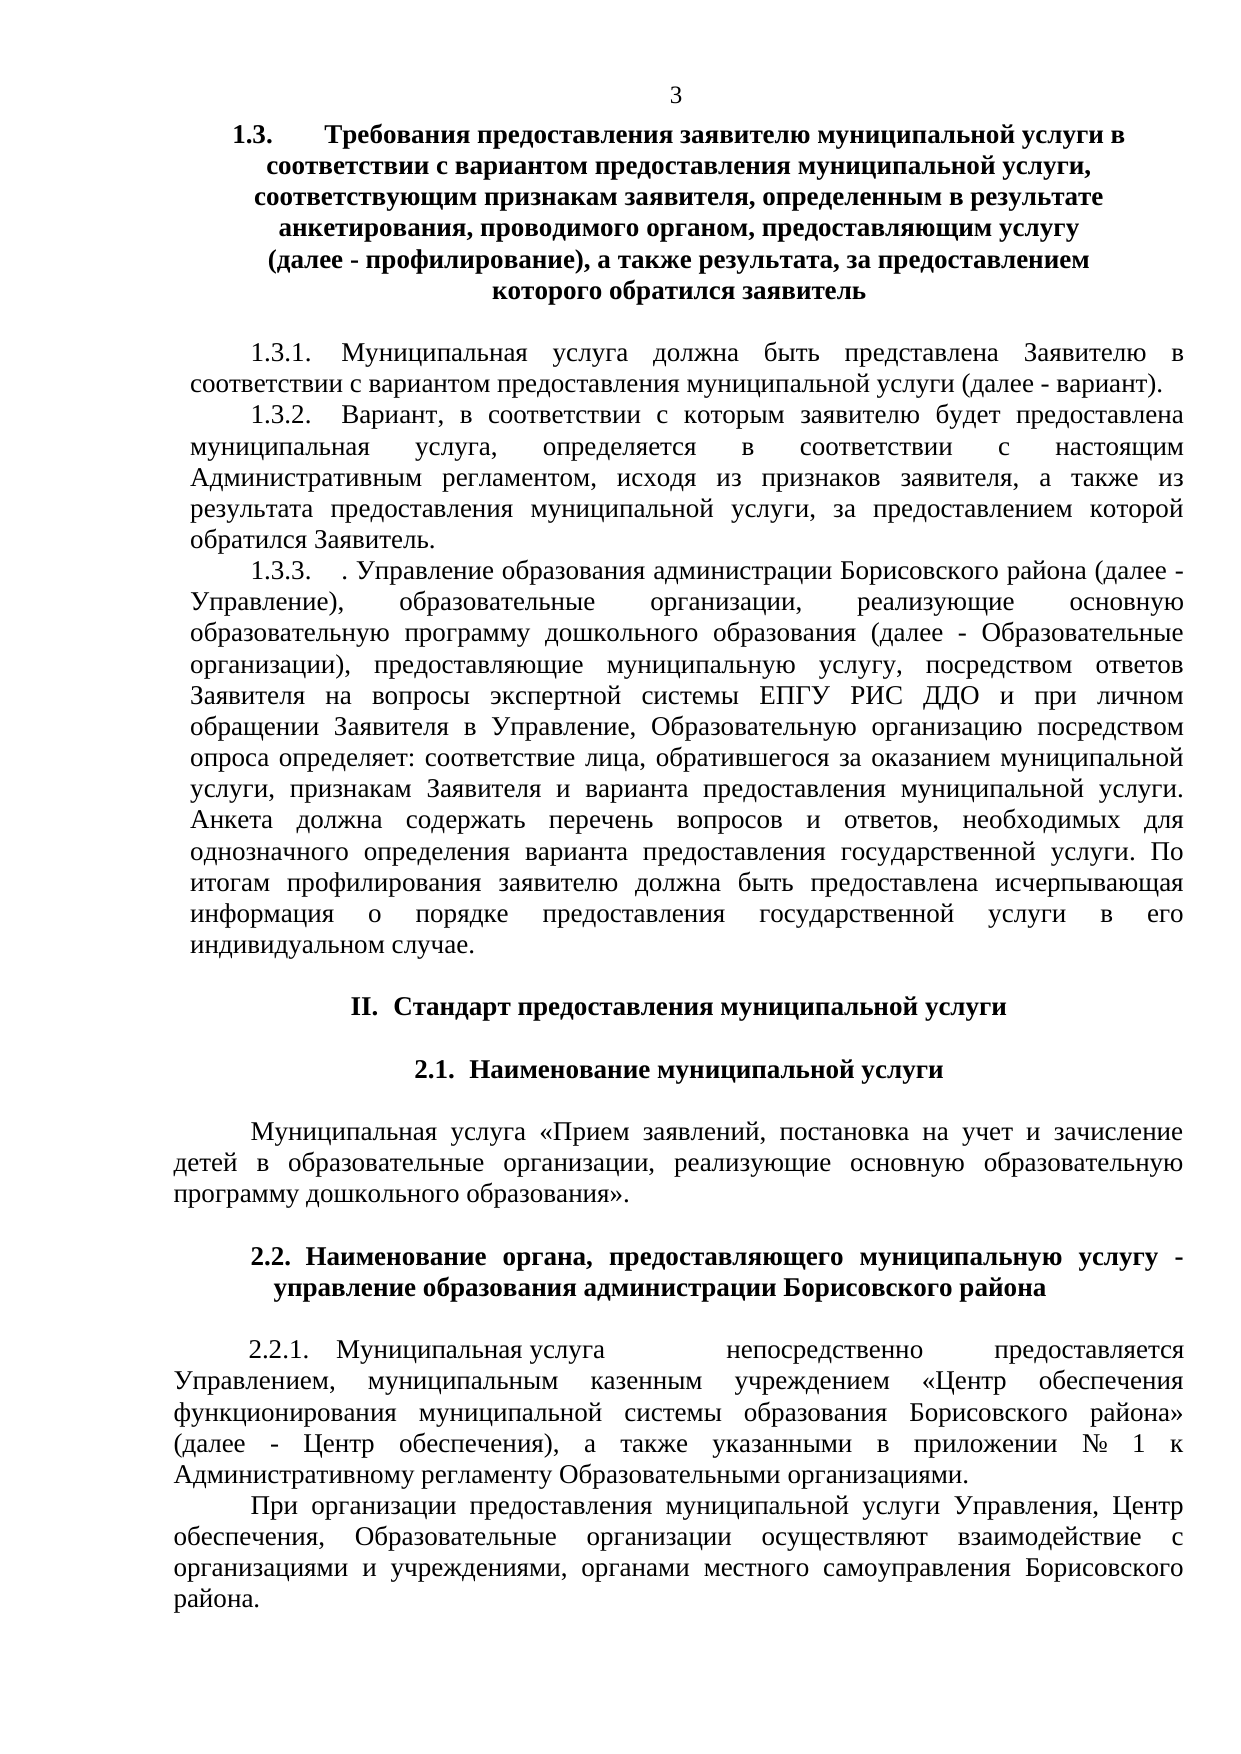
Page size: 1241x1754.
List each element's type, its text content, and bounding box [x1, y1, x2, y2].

list Муниципальная услуга должна быть представлена Заявителю в соответствии с вариантом предоставления муниципальной услуги (далее - вариант). [190, 336, 1185, 398]
list Муниципальная услуга непосредственно предоставляется Управлением, муниципальным казенным учреждением «Центр обеспечения функционирования муниципальной системы образования Борисовского района» (далее - Центр обеспечения), а также указанными в приложении № 1 к Административному регламенту Образовательными организациями. [173, 1333, 1185, 1489]
text При организации предоставления муниципальной услуги Управления, Центр обеспечения, Образовательные организации осуществляют взаимодействие с организациями и учреждениями, органами местного самоуправления Борисовского района. [173, 1489, 1185, 1614]
list Вариант, в соответствии с которым заявителю будет предоставлена муниципальная услуга, определяется в соответствии с настоящим Административным регламентом, исходя из признаков заявителя, а также из результата предоставления муниципальной услуги, за предоставлением которой обратился Заявитель. [190, 398, 1185, 554]
text Муниципальная услуга «Прием заявлений, постановка на учет и зачисление детей в образовательные организации, реализующие основную образовательную программу дошкольного образования». [173, 1115, 1185, 1208]
text (далее - профилирование), а также результата, за предоставлением которого обратился заявитель [173, 243, 1185, 305]
list Наименование органа, предоставляющего муниципальную услугу - управление образования администрации Борисовского района [250, 1240, 1185, 1302]
list Стандарт предоставления муниципальной услуги [173, 990, 1185, 1022]
list Наименование муниципальной услуги [173, 1053, 1185, 1084]
list Требования предоставления заявителю муниципальной услуги в соответствии с вариантом предоставления муниципальной услуги, соответствующим признакам заявителя, определенным в результате анкетирования, проводимого органом, предоставляющим услугу [173, 118, 1185, 243]
list . Управление образования администрации Борисовского района (далее - Управление), образовательные организации, реализующие основную образовательную программу дошкольного образования (далее - Образовательные организации), предоставляющие муниципальную услугу, посредством ответов Заявителя на вопросы экспертной системы ЕПГУ РИС ДДО и при личном обращении Заявителя в Управление, Образовательную организацию посредством опроса определяет: соответствие лица, обратившегося за оказанием муниципальной услуги, признакам Заявителя и варианта предоставления муниципальной услуги. Анкета должна содержать перечень вопросов и ответов, необходимых для однозначного определения варианта предоставления государственной услуги. По итогам профилирования заявителю должна быть предоставлена исчерпывающая информация о порядке предоставления государственной услуги в его индивидуальном случае. [190, 554, 1185, 959]
